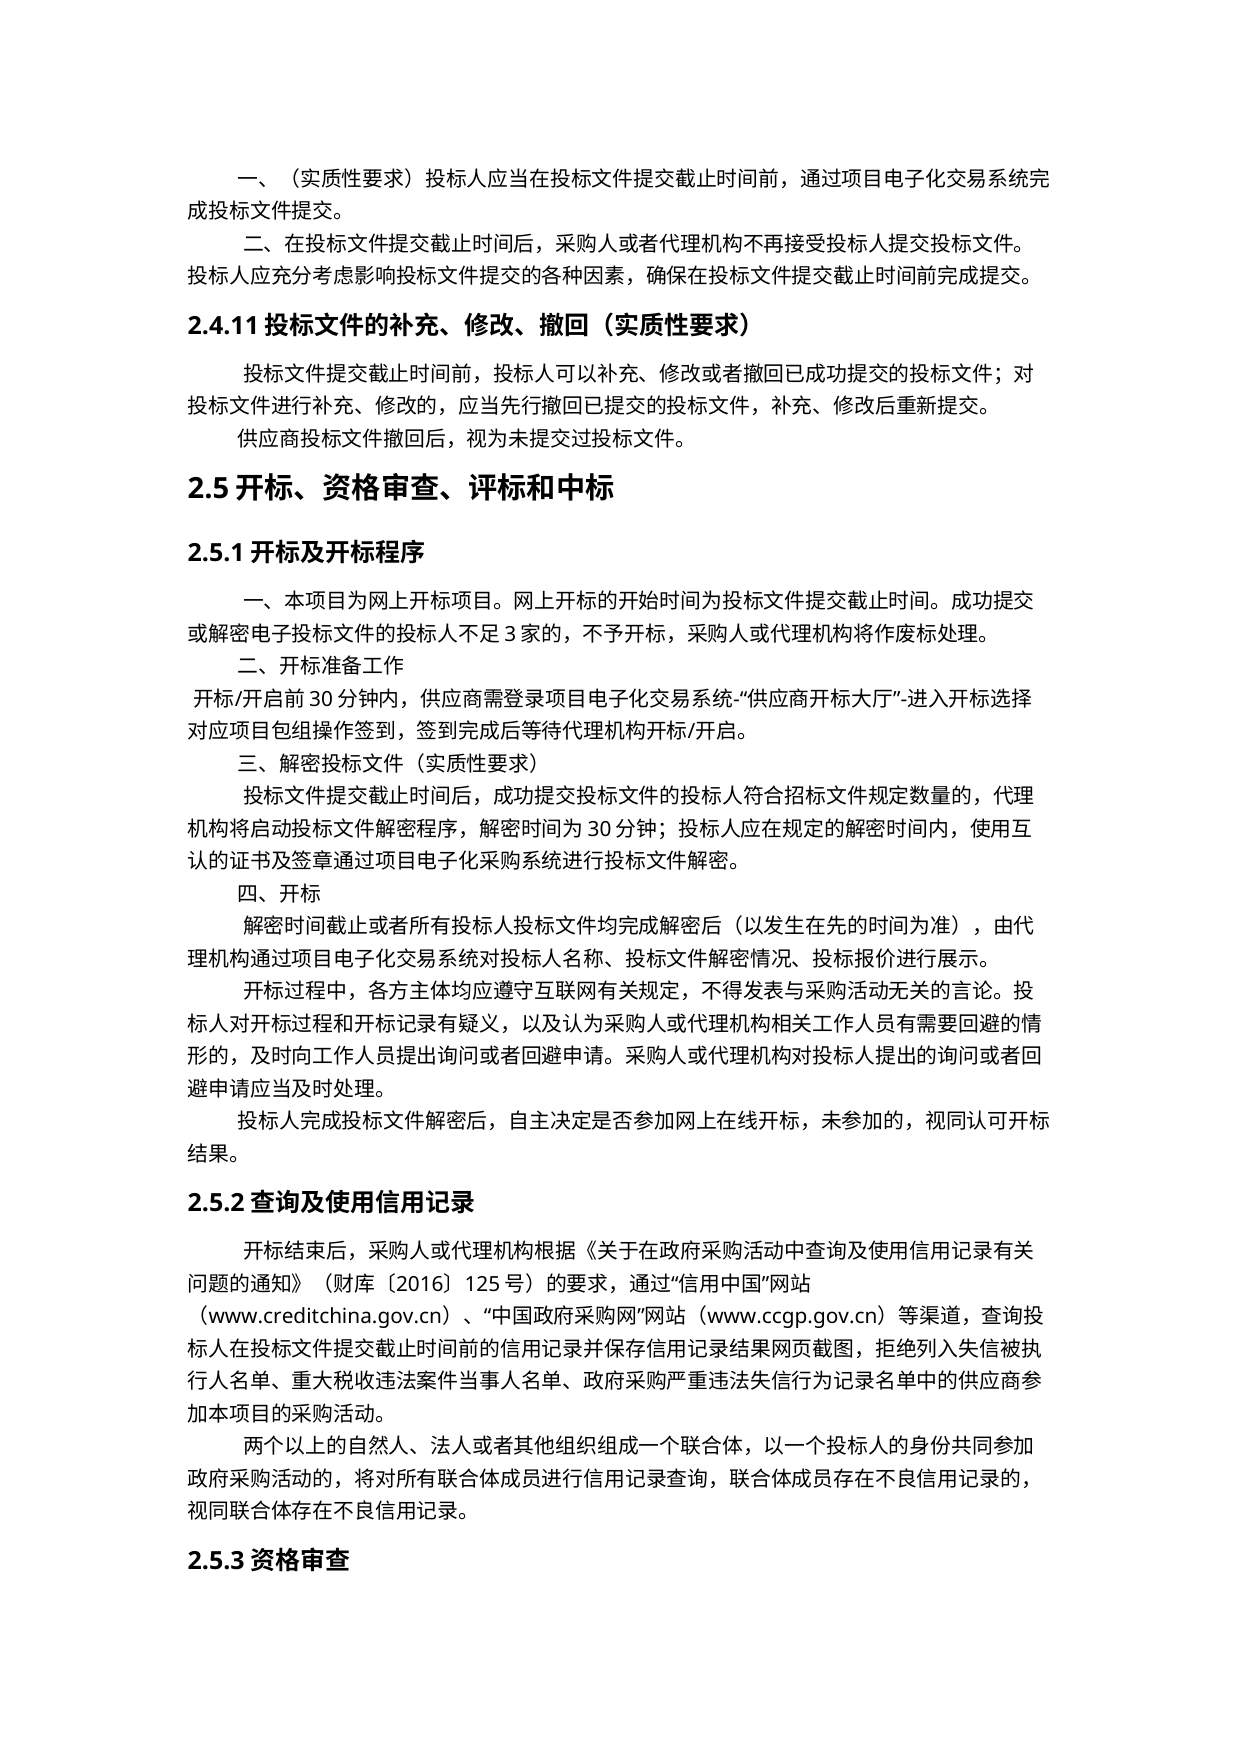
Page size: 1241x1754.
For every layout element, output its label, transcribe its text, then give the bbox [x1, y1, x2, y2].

text 开标/开启前30分钟内，供应商需登录项目电子化交易系统-“供应商开标大厅”-进入开标选择对应项目包组操作签到，签到完成后等待代理机构开标/开启。 [187, 682, 1053, 747]
text 开标结束后，采购人或代理机构根据《关于在政府采购活动中查询及使用信用记录有关问题的通知》（财库〔2016〕125号）的要求，通过“信用中国”网站（www.creditchina.gov.cn）、“中国政府采购网”网站（www.ccgp.gov.cn）等渠道，查询投标人在投标文件提交截止时间前的信用记录并保存信用记录结果网页截图，拒绝列入失信被执行人名单、重大税收违法案件当事人名单、政府采购严重违法失信行为记录名单中的供应商参加本项目的采购活动。 [187, 1234, 1053, 1429]
text 二、在投标文件提交截止时间后，采购人或者代理机构不再接受投标人提交投标文件。投标人应充分考虑影响投标文件提交的各种因素，确保在投标文件提交截止时间前完成提交。 [187, 227, 1053, 292]
text 2.4.11投标文件的补充、修改、撤回（实质性要求） [187, 292, 1053, 357]
text 解密时间截止或者所有投标人投标文件均完成解密后（以发生在先的时间为准），由代理机构通过项目电子化交易系统对投标人名称、投标文件解密情况、投标报价进行展示。 [187, 909, 1053, 974]
text 开标过程中，各方主体均应遵守互联网有关规定，不得发表与采购活动无关的言论。投标人对开标过程和开标记录有疑义，以及认为采购人或代理机构相关工作人员有需要回避的情形的，及时向工作人员提出询问或者回避申请。采购人或代理机构对投标人提出的询问或者回避申请应当及时处理。 [187, 974, 1053, 1104]
text 供应商投标文件撤回后，视为未提交过投标文件。 [187, 422, 1053, 454]
text 一、（实质性要求）投标人应当在投标文件提交截止时间前，通过项目电子化交易系统完成投标文件提交。 [187, 162, 1053, 227]
text 四、开标 [187, 877, 1053, 909]
text 投标人完成投标文件解密后，自主决定是否参加网上在线开标，未参加的，视同认可开标结果。 [187, 1104, 1053, 1169]
text 二、开标准备工作 [187, 649, 1053, 682]
text 三、解密投标文件（实质性要求） [187, 747, 1053, 779]
text 2.5.3资格审查 [187, 1527, 1053, 1592]
text 两个以上的自然人、法人或者其他组织组成一个联合体，以一个投标人的身份共同参加政府采购活动的，将对所有联合体成员进行信用记录查询，联合体成员存在不良信用记录的，视同联合体存在不良信用记录。 [187, 1429, 1053, 1527]
text 2.5.2查询及使用信用记录 [187, 1169, 1053, 1234]
text 2.5开标、资格审查、评标和中标 [187, 454, 1053, 519]
text 一、本项目为网上开标项目。网上开标的开始时间为投标文件提交截止时间。成功提交或解密电子投标文件的投标人不足3家的，不予开标，采购人或代理机构将作废标处理。 [187, 584, 1053, 649]
text 投标文件提交截止时间前，投标人可以补充、修改或者撤回已成功提交的投标文件；对投标文件进行补充、修改的，应当先行撤回已提交的投标文件，补充、修改后重新提交。 [187, 357, 1053, 422]
text 投标文件提交截止时间后，成功提交投标文件的投标人符合招标文件规定数量的，代理机构将启动投标文件解密程序，解密时间为30分钟；投标人应在规定的解密时间内，使用互认的证书及签章通过项目电子化采购系统进行投标文件解密。 [187, 779, 1053, 877]
text 2.5.1开标及开标程序 [187, 519, 1053, 584]
